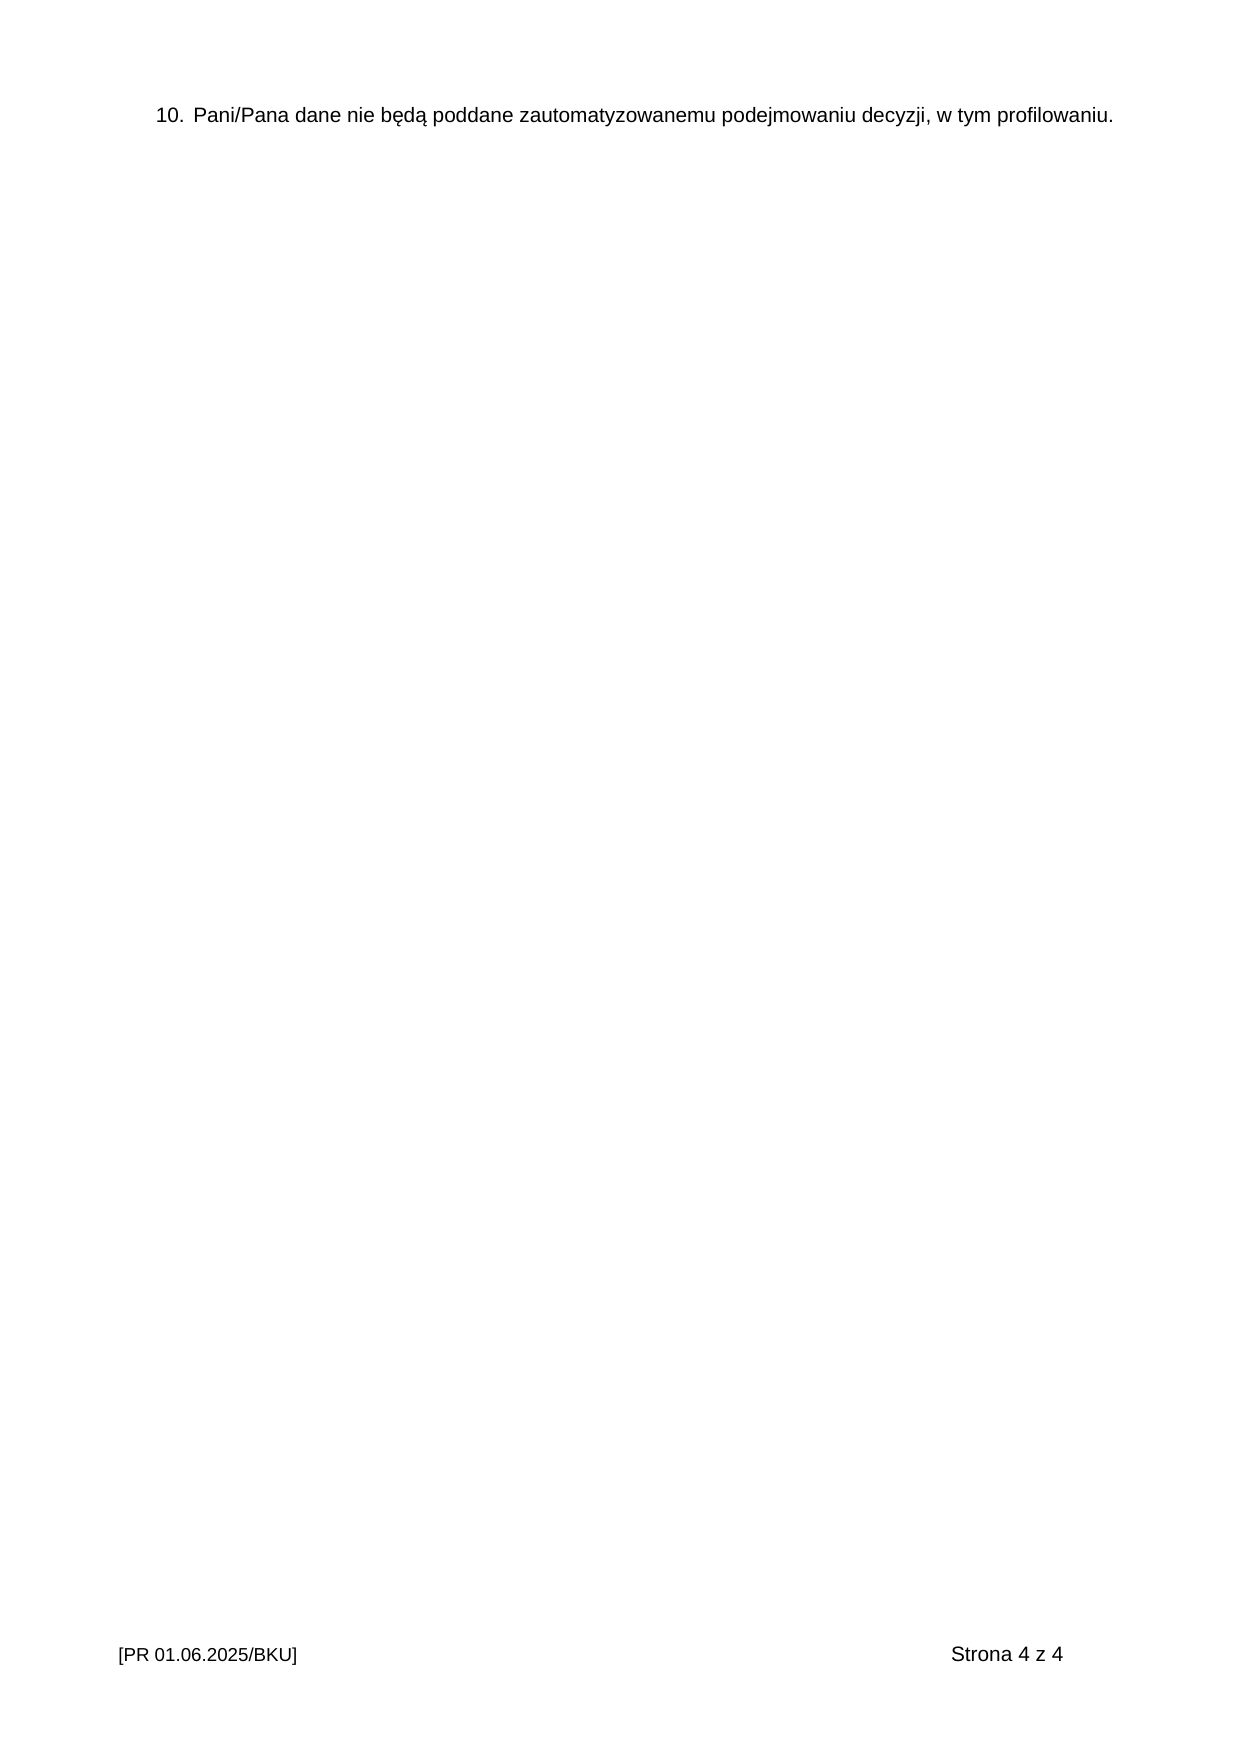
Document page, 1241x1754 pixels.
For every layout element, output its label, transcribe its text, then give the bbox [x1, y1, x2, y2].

list Pani/Pana dane nie będą poddane zautomatyzowanemu podejmowaniu decyzji, w tym profilowaniu. [156, 103, 1122, 127]
